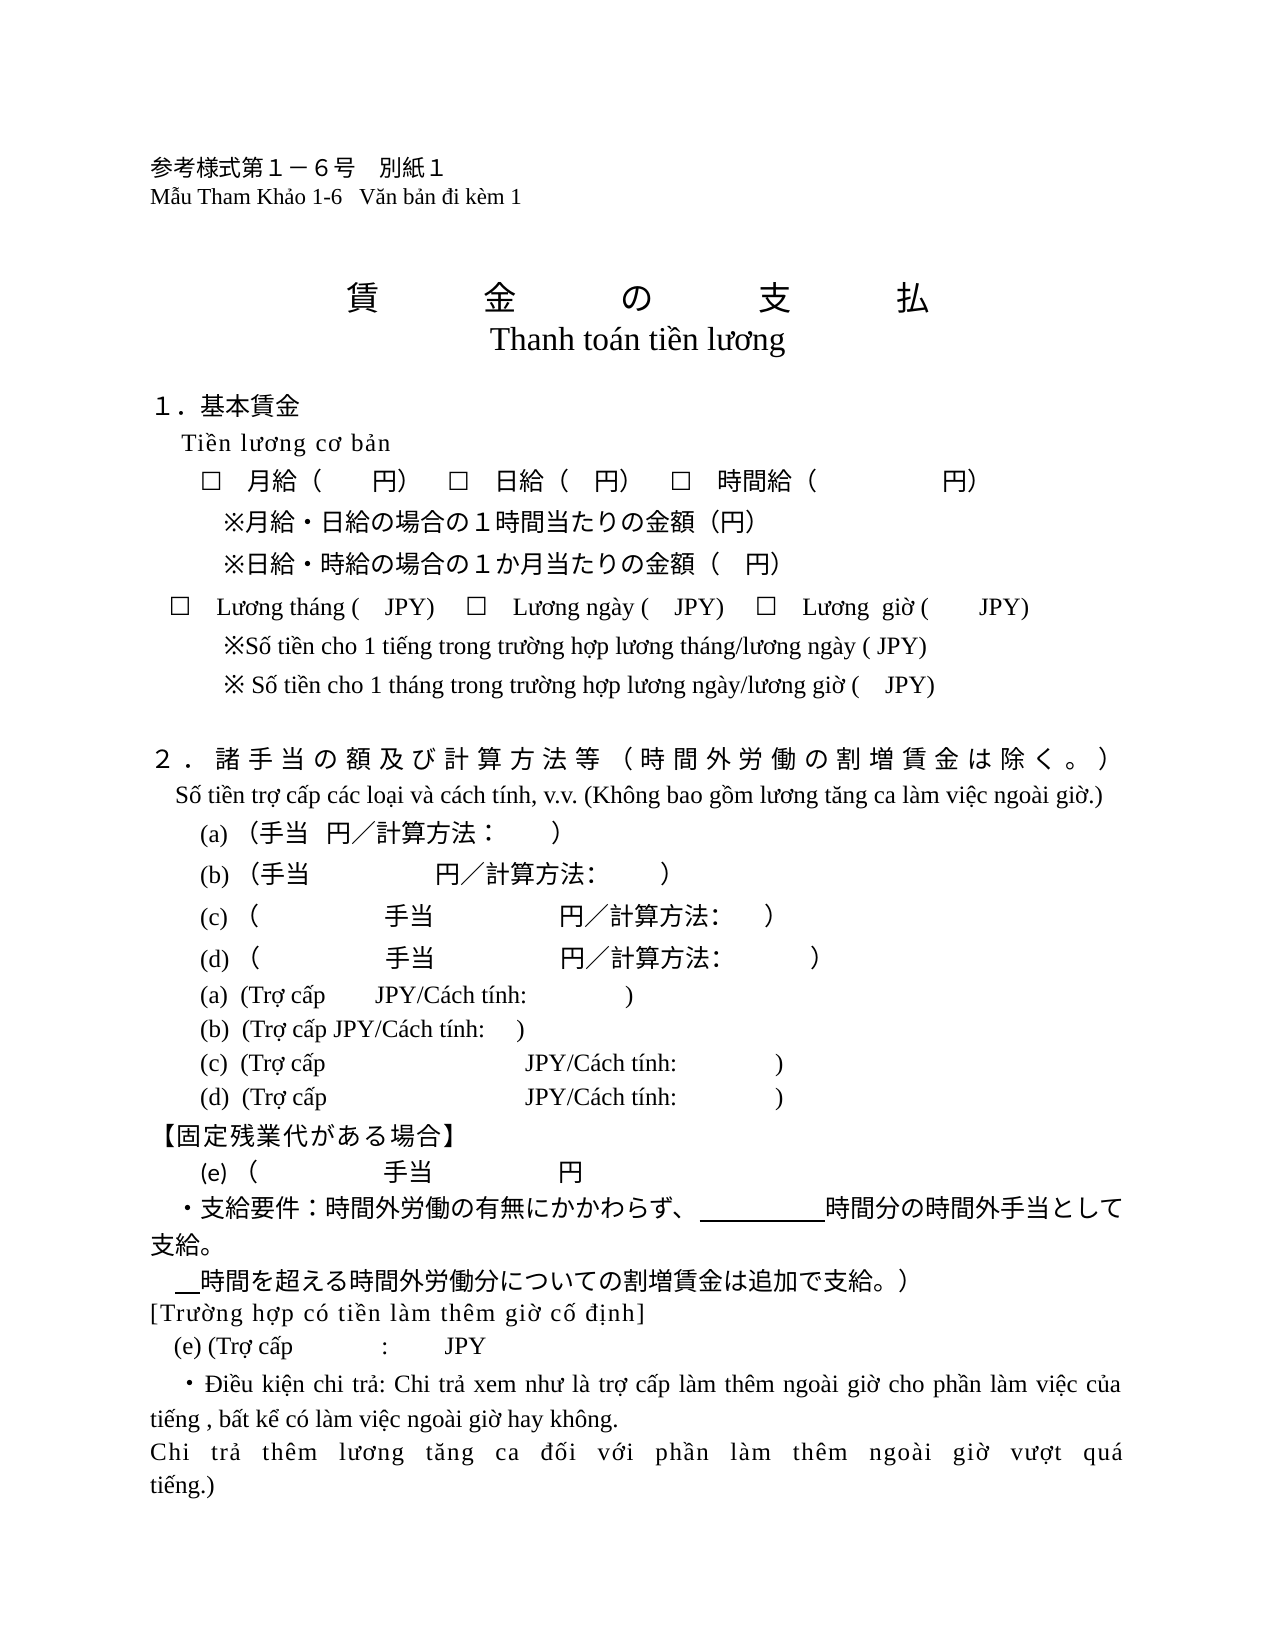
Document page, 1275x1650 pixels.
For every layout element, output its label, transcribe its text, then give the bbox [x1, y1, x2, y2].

text １．基本賃金 [150, 387, 1125, 423]
text (c) (Trợ cấp JPY/Cách tính: ) [150, 1048, 1125, 1077]
text ☐ 月給（ 円） ☐ 日給（ 円） ☐ 時間給（ 円） [150, 461, 1125, 497]
text (e) （ 手当 円 [150, 1153, 1125, 1189]
text ☐ Lương tháng ( JPY) ☐ Lương ngày ( JPY) ☐ Lương giờ ( JPY) [150, 586, 1125, 622]
text [Trường hợp có tiền làm thêm giờ cố định] [150, 1298, 1125, 1326]
text (b) （手当 円／計算方法： ） [150, 855, 1125, 891]
text Tiền lương cơ bản [150, 428, 1125, 457]
text 参考様式第１－６号 別紙１ [150, 150, 1125, 183]
text 【固定残業代がある場合】 [150, 1116, 1125, 1153]
text ・支給要件：時間外労働の有無にかかわらず、 時間分の時間外手当として支給。 [150, 1189, 1125, 1261]
text ※月給・日給の場合の１時間当たりの金額（円） [224, 503, 1125, 539]
text ※日給・時給の場合の１か月当たりの金額（ 円） [224, 544, 1125, 581]
text Mẫu Tham Khảo 1-6 Văn bản đi kèm 1 [150, 183, 1125, 209]
text Thanh toán tiền lương [150, 319, 1125, 358]
text Chi trả thêm lương tăng ca đối với phần làm thêm ngoài giờ vượt quá tiếng.) [150, 1437, 1125, 1499]
text (e) (Trợ cấp : JPY [150, 1331, 1125, 1359]
text (a) （手当 円／計算方法： ） [150, 813, 1125, 849]
text ・Điều kiện chi trả: Chi trả xem như là trợ cấp làm thêm ngoài giờ cho phần làm việc của tiếng , bất kể có làm việc ngoài giờ hay không. [150, 1364, 1125, 1433]
text ２．諸手当の額及び計算方法等（時間外労働の割増賃金は除く。） Số tiền trợ cấp các loại và cách tính, v.v. (Không bao gồm lương tăng ca làm việc ngoài giờ.) [150, 739, 1125, 809]
text ※Số tiền cho 1 tiếng trong trường hợp lương tháng/lương ngày ( JPY) [224, 628, 1125, 662]
text ※ Số tiền cho 1 tháng trong trường hợp lương ngày/lương giờ ( JPY) [224, 667, 1125, 701]
text (c) （ 手当 円／計算方法： ） [150, 896, 1125, 933]
text 時間を超える時間外労働分についての割増賃金は追加で支給。） [150, 1261, 1125, 1298]
text 賃金の支払 [150, 271, 1125, 319]
text (d) （ 手当 円／計算方法： ） [150, 938, 1125, 974]
text (b) (Trợ cấp JPY/Cách tính: ) [150, 1014, 1125, 1043]
text (a) (Trợ cấp JPY/Cách tính: ) [150, 980, 1125, 1008]
text (d) (Trợ cấp JPY/Cách tính: ) [150, 1082, 1125, 1111]
